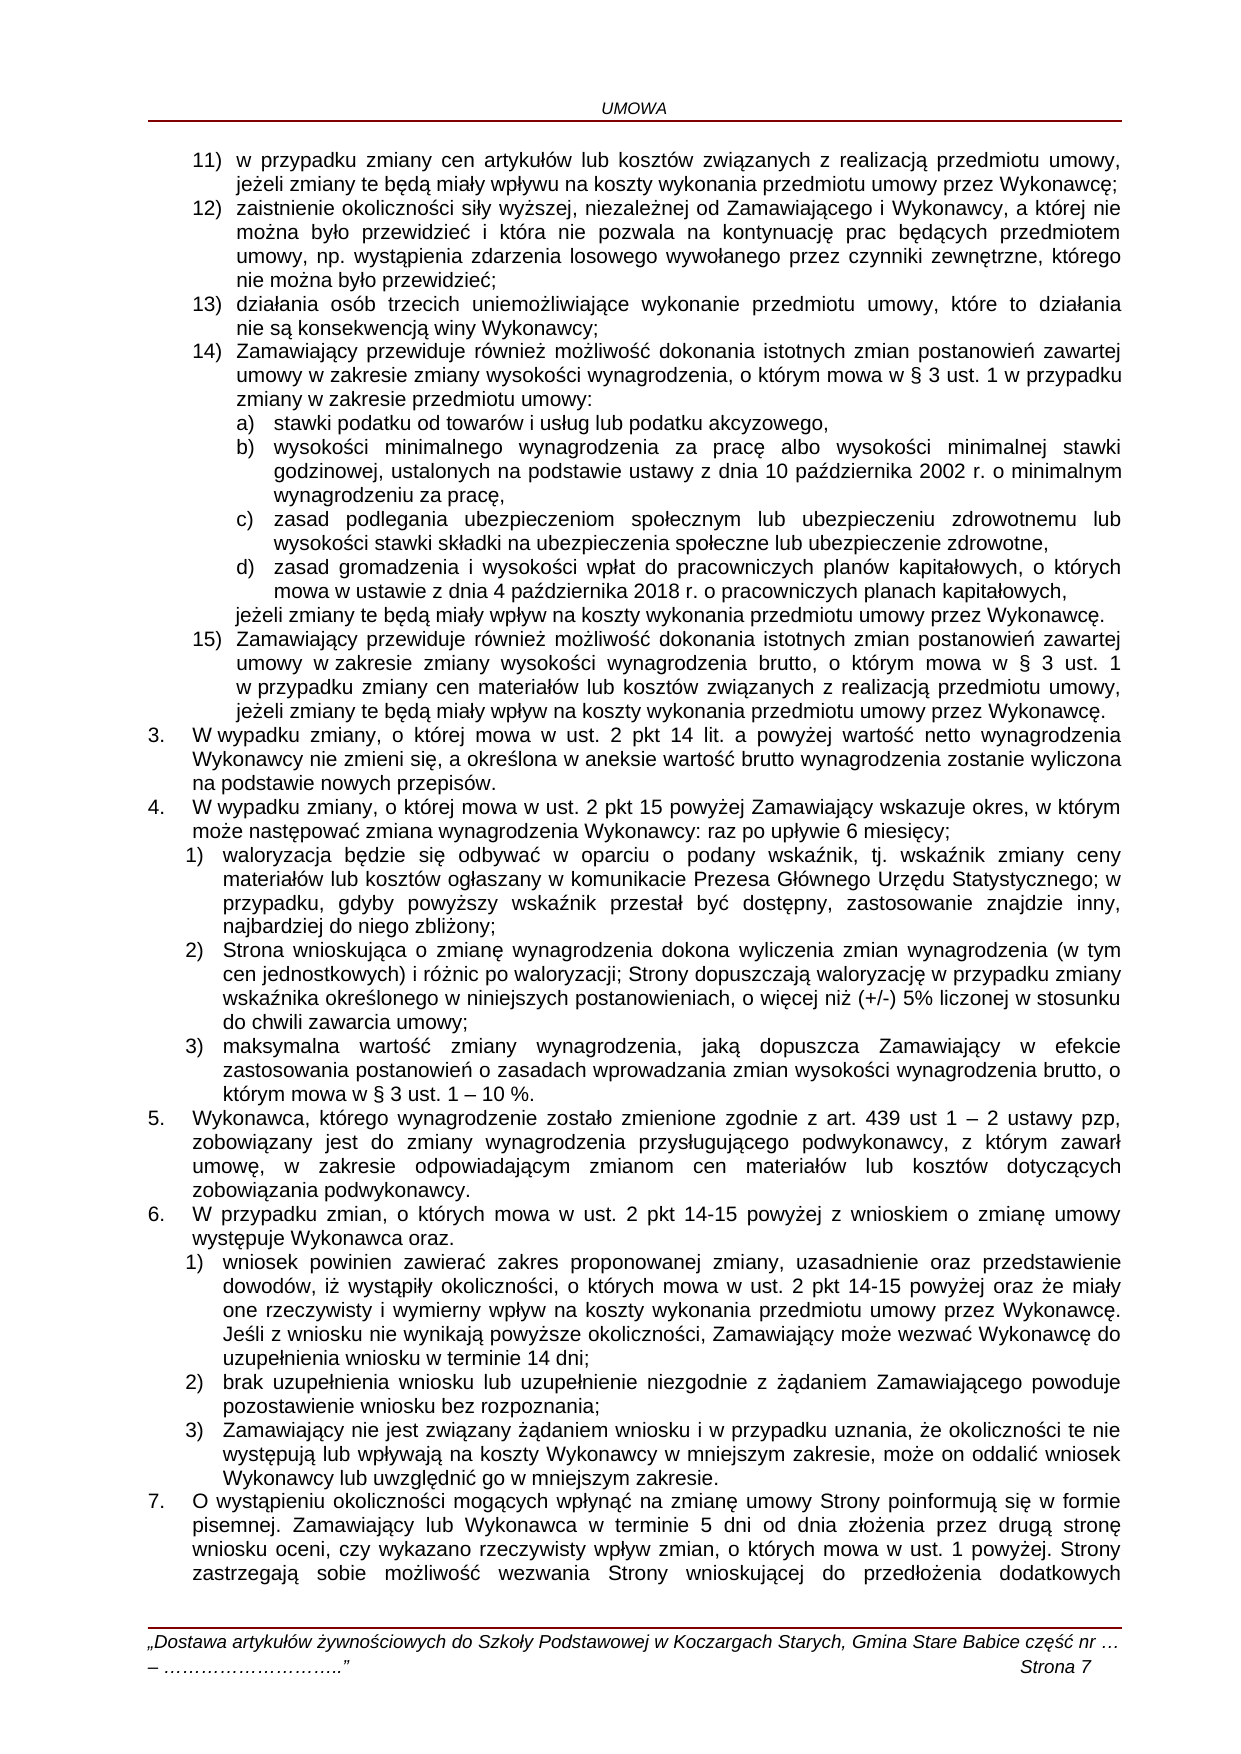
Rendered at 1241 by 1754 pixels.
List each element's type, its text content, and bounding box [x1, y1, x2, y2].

list zaistnienie okoliczności siły wyższej, niezależnej od Zamawiającego i Wykonawcy, a której nie można było przewidzieć i która nie pozwala na kontynuację prac będących przedmiotem umowy, np. wystąpienia zdarzenia losowego wywołanego przez czynniki zewnętrzne, którego nie można było przewidzieć; [192, 196, 1122, 291]
list maksymalna wartość zmiany wynagrodzenia, jaką dopuszcza Zamawiający w efekcie zastosowania postanowień o zasadach wprowadzania zmian wysokości wynagrodzenia brutto, o którym mowa w § 3 ust. 1 – 10 %. [185, 1034, 1122, 1106]
list w przypadku zmiany cen artykułów lub kosztów związanych z realizacją przedmiotu umowy, jeżeli zmiany te będą miały wpływu na koszty wykonania przedmiotu umowy przez Wykonawcę; [192, 148, 1122, 196]
list Zamawiający przewiduje również możliwość dokonania istotnych zmian postanowień zawartej umowy w zakresie zmiany wysokości wynagrodzenia brutto, o którym mowa w § 3 ust. 1 w przypadku zmiany cen materiałów lub kosztów związanych z realizacją przedmiotu umowy, jeżeli zmiany te będą miały wpływ na koszty wykonania przedmiotu umowy przez Wykonawcę. [192, 627, 1122, 723]
list Zamawiający przewiduje również możliwość dokonania istotnych zmian postanowień zawartej umowy w zakresie zmiany wysokości wynagrodzenia, o którym mowa w § 3 ust. 1 w przypadku zmiany w zakresie przedmiotu umowy: [192, 339, 1122, 411]
list W przypadku zmian, o których mowa w ust. 2 pkt 14-15 powyżej z wnioskiem o zmianę umowy występuje Wykonawca oraz. [148, 1202, 1122, 1250]
list brak uzupełnienia wniosku lub uzupełnienie niezgodnie z żądaniem Zamawiającego powoduje pozostawienie wniosku bez rozpoznania; [185, 1369, 1122, 1417]
list stawki podatku od towarów i usług lub podatku akcyzowego, [236, 411, 1122, 435]
list działania osób trzecich uniemożliwiające wykonanie przedmiotu umowy, które to działania nie są konsekwencją winy Wykonawcy; [192, 291, 1122, 339]
list waloryzacja będzie się odbywać w oparciu o podany wskaźnik, tj. wskaźnik zmiany ceny materiałów lub kosztów ogłaszany w komunikacie Prezesa Głównego Urzędu Statystycznego; w przypadku, gdyby powyższy wskaźnik przestał być dostępny, zastosowanie znajdzie inny, najbardziej do niego zbliżony; [185, 842, 1122, 938]
list Wykonawca, którego wynagrodzenie zostało zmienione zgodnie z art. 439 ust 1 – 2 ustawy pzp, zobowiązany jest do zmiany wynagrodzenia przysługującego podwykonawcy, z którym zawarł umowę, w zakresie odpowiadającym zmianom cen materiałów lub kosztów dotyczących zobowiązania podwykonawcy. [148, 1106, 1122, 1202]
list W wypadku zmiany, o której mowa w ust. 2 pkt 15 powyżej Zamawiający wskazuje okres, w którym może następować zmiana wynagrodzenia Wykonawcy: raz po upływie 6 miesięcy; [148, 794, 1122, 842]
list wysokości minimalnego wynagrodzenia za pracę albo wysokości minimalnej stawki godzinowej, ustalonych na podstawie ustawy z dnia 10 października 2002 r. o minimalnym wynagrodzeniu za pracę, [236, 435, 1122, 507]
list wniosek powinien zawierać zakres proponowanej zmiany, uzasadnienie oraz przedstawienie dowodów, iż wystąpiły okoliczności, o których mowa w ust. 2 pkt 14-15 powyżej oraz że miały one rzeczywisty i wymierny wpływ na koszty wykonania przedmiotu umowy przez Wykonawcę. Jeśli z wniosku nie wynikają powyższe okoliczności, Zamawiający może wezwać Wykonawcę do uzupełnienia wniosku w terminie 14 dni; [185, 1250, 1122, 1369]
list zasad gromadzenia i wysokości wpłat do pracowniczych planów kapitałowych, o których mowa w ustawie z dnia 4 października 2018 r. o pracowniczych planach kapitałowych, [236, 555, 1122, 603]
list W wypadku zmiany, o której mowa w ust. 2 pkt 14 lit. a powyżej wartość netto wynagrodzenia Wykonawcy nie zmieni się, a określona w aneksie wartość brutto wynagrodzenia zostanie wyliczona na podstawie nowych przepisów. [148, 723, 1122, 794]
list Zamawiający nie jest związany żądaniem wniosku i w przypadku uznania, że okoliczności te nie występują lub wpływają na koszty Wykonawcy w mniejszym zakresie, może on oddalić wniosek Wykonawcy lub uwzględnić go w mniejszym zakresie. [185, 1417, 1122, 1489]
list zasad podlegania ubezpieczeniom społecznym lub ubezpieczeniu zdrowotnemu lub wysokości stawki składki na ubezpieczenia społeczne lub ubezpieczenie zdrowotne, [236, 507, 1122, 555]
list jeżeli zmiany te będą miały wpływ na koszty wykonania przedmiotu umowy przez Wykonawcę. [229, 603, 1122, 627]
list Strona wnioskująca o zmianę wynagrodzenia dokona wyliczenia zmian wynagrodzenia (w tym cen jednostkowych) i różnic po waloryzacji; Strony dopuszczają waloryzację w przypadku zmiany wskaźnika określonego w niniejszych postanowieniach, o więcej niż (+/-) 5% liczonej w stosunku do chwili zawarcia umowy; [185, 938, 1122, 1034]
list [148, 1489, 1122, 1585]
